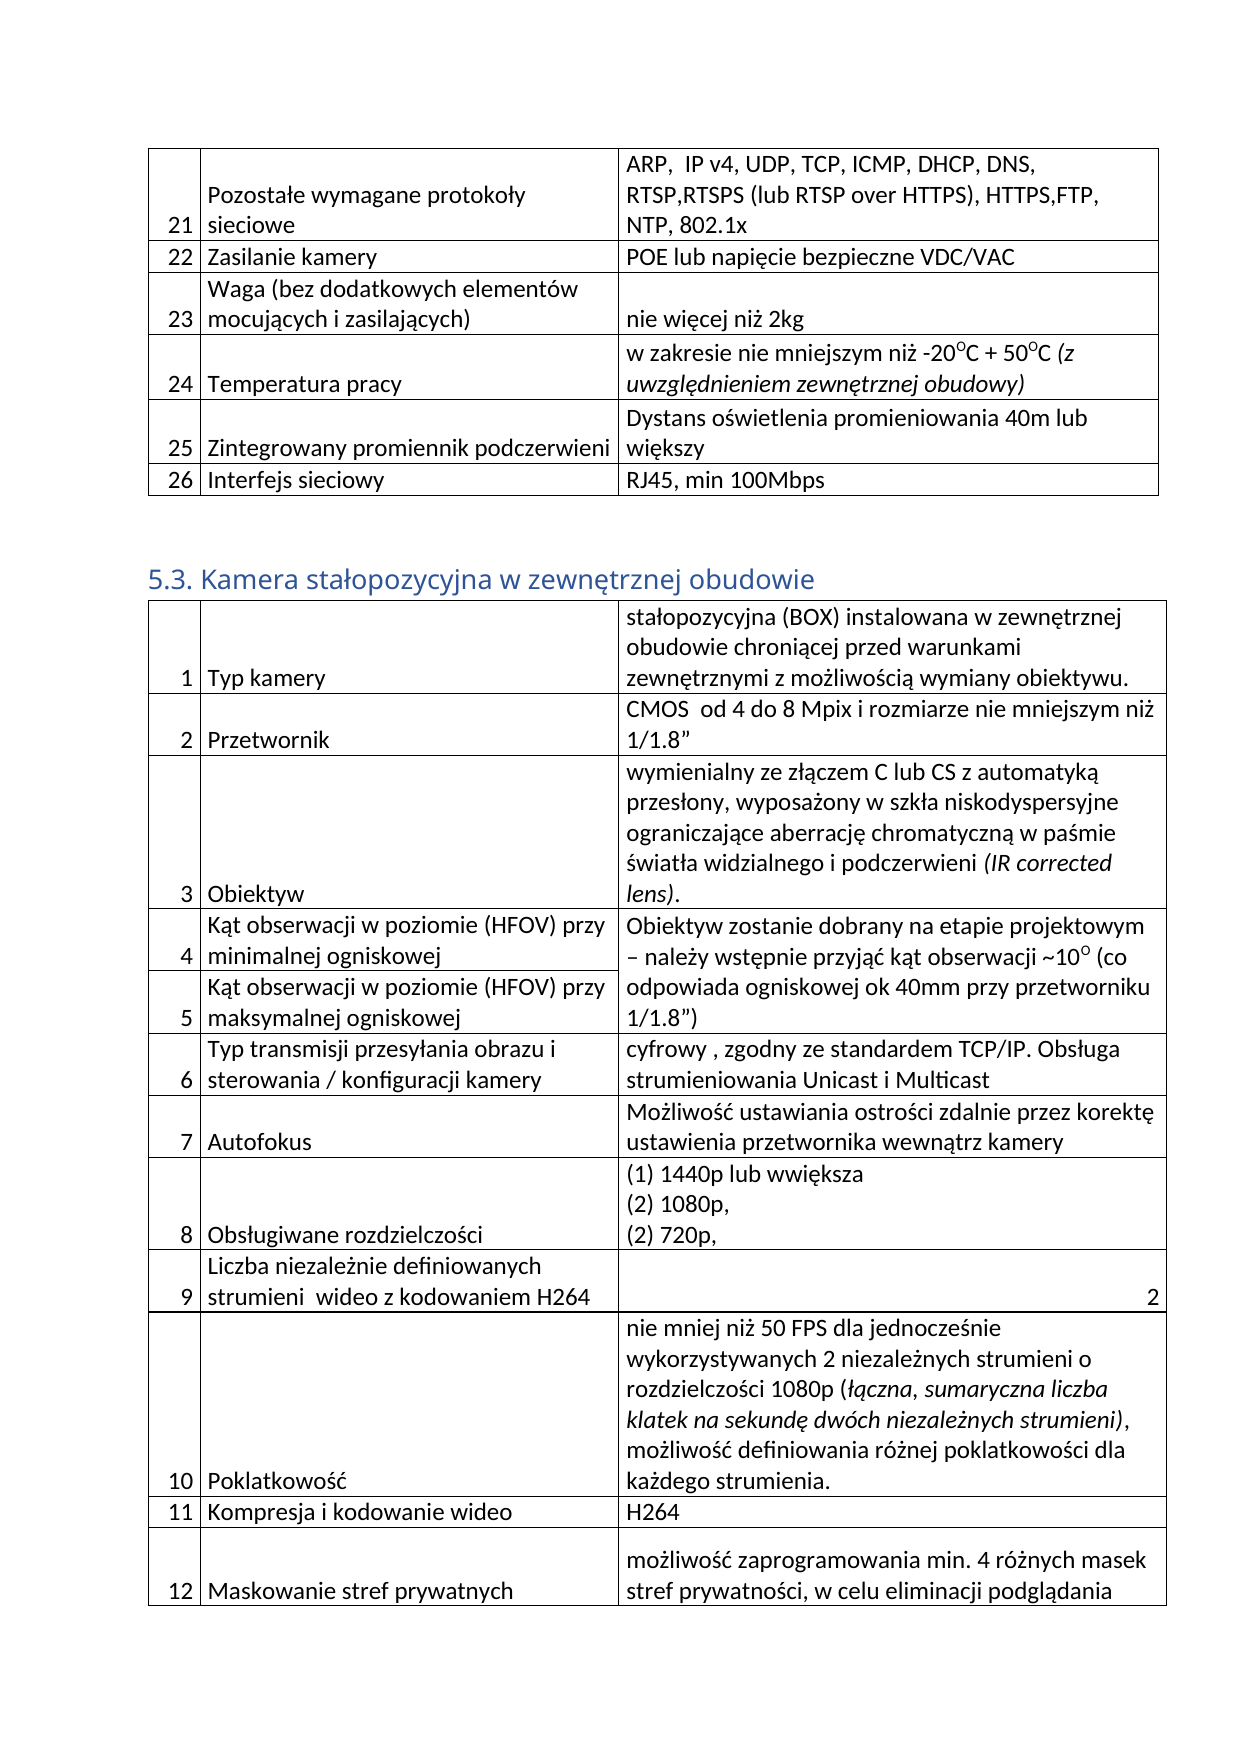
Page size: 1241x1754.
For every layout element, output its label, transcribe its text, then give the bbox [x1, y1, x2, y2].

table_cell Przetwornik [201, 694, 618, 755]
table_cell Autofokus [201, 1096, 618, 1157]
table_cell 24 [149, 335, 200, 398]
table_cell 9 [149, 1250, 200, 1311]
table_cell Typ transmisji przesyłania obrazu i sterowania / konfiguracji kamery [201, 1034, 618, 1094]
table_cell 21 [149, 149, 200, 240]
table_cell 23 [149, 273, 200, 334]
table_header Typ kamery [201, 601, 618, 693]
table_cell Poklatkowość [201, 1313, 618, 1496]
table_cell 12 [149, 1528, 200, 1605]
table_header stałopozycyjna (BOX) instalowana w zewnętrznej obudowie chroniącej przed warunkami zewnętrznymi z możliwością wymiany obiektywu. [619, 601, 1166, 693]
table_cell Kompresja i kodowanie wideo [201, 1497, 618, 1527]
table_cell Temperatura pracy [201, 335, 618, 398]
table_cell Obiektyw zostanie dobrany na etapie projektowym – należy wstępnie przyjąć kąt obserwacji ~10O (co odpowiada ogniskowej ok 40mm przy przetworniku 1/1.8”) [619, 909, 1166, 1032]
table_cell cyfrowy , zgodny ze standardem TCP/IP. Obsługa strumieniowania Unicast i Multicast [619, 1034, 1166, 1094]
table_cell RJ45, min 100Mbps [619, 464, 1158, 494]
table_cell 10 [149, 1313, 200, 1496]
subtitle 5.3. Kamera stałopozycyjna w zewnętrznej obudowie [148, 560, 1093, 597]
table_cell 7 [149, 1096, 200, 1157]
table_cell Obiektyw [201, 756, 618, 908]
table_cell nie mniej niż 50 FPS dla jednocześnie wykorzystywanych 2 niezależnych strumieni o rozdzielczości 1080p (łączna, sumaryczna liczba klatek na sekundę dwóch niezależnych strumieni), możliwość definiowania różnej poklatkowości dla każdego strumienia. [619, 1313, 1166, 1496]
table_cell Interfejs sieciowy [201, 464, 618, 494]
table_cell CMOS od 4 do 8 Mpix i rozmiarze nie mniejszym niż 1/1.8” [619, 694, 1166, 755]
table_cell POE lub napięcie bezpieczne VDC/VAC [619, 241, 1158, 272]
table_cell 11 [149, 1497, 200, 1527]
table_cell Zasilanie kamery [201, 241, 618, 272]
table_header 1 [149, 601, 200, 693]
table_cell nie więcej niż 2kg [619, 273, 1158, 334]
table_cell 2 [149, 694, 200, 755]
table_cell Dystans oświetlenia promieniowania 40m lub większy [619, 400, 1158, 463]
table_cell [619, 1528, 1166, 1605]
table_cell Kąt obserwacji w poziomie (HFOV) przy maksymalnej ogniskowej [201, 971, 618, 1032]
table_cell H264 [619, 1497, 1166, 1527]
table_cell w zakresie nie mniejszym niż -20OC + 50OC (z uwzględnieniem zewnętrznej obudowy) [619, 335, 1158, 398]
table_cell ARP, IP v4, UDP, TCP, ICMP, DHCP, DNS, RTSP,RTSPS (lub RTSP over HTTPS), HTTPS,FTP, NTP, 802.1x [619, 149, 1158, 240]
table_cell 2 [619, 1250, 1166, 1311]
table_cell 8 [149, 1158, 200, 1249]
table_cell 25 [149, 400, 200, 463]
table_cell 6 [149, 1034, 200, 1094]
table_cell Liczba niezależnie definiowanych strumieni wideo z kodowaniem H264 [201, 1250, 618, 1311]
table_cell 5 [149, 971, 200, 1032]
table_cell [201, 1528, 618, 1605]
table_cell 22 [149, 241, 200, 272]
table_cell Kąt obserwacji w poziomie (HFOV) przy minimalnej ogniskowej [201, 909, 618, 970]
table_cell Waga (bez dodatkowych elementów mocujących i zasilających) [201, 273, 618, 334]
table_cell Możliwość ustawiania ostrości zdalnie przez korektę ustawienia przetwornika wewnątrz kamery [619, 1096, 1166, 1157]
table_cell (1) 1440p lub wwiększa (2) 1080p, (2) 720p, [619, 1158, 1166, 1249]
table_cell Pozostałe wymagane protokoły sieciowe [201, 149, 618, 240]
table_cell 3 [149, 756, 200, 908]
table_cell Obsługiwane rozdzielczości [201, 1158, 618, 1249]
table_cell wymienialny ze złączem C lub CS z automatyką przesłony, wyposażony w szkła niskodyspersyjne ograniczające aberrację chromatyczną w paśmie światła widzialnego i podczerwieni (IR corrected lens). [619, 756, 1166, 908]
table_cell 4 [149, 909, 200, 970]
table_cell Zintegrowany promiennik podczerwieni [201, 400, 618, 463]
table_cell 26 [149, 464, 200, 494]
